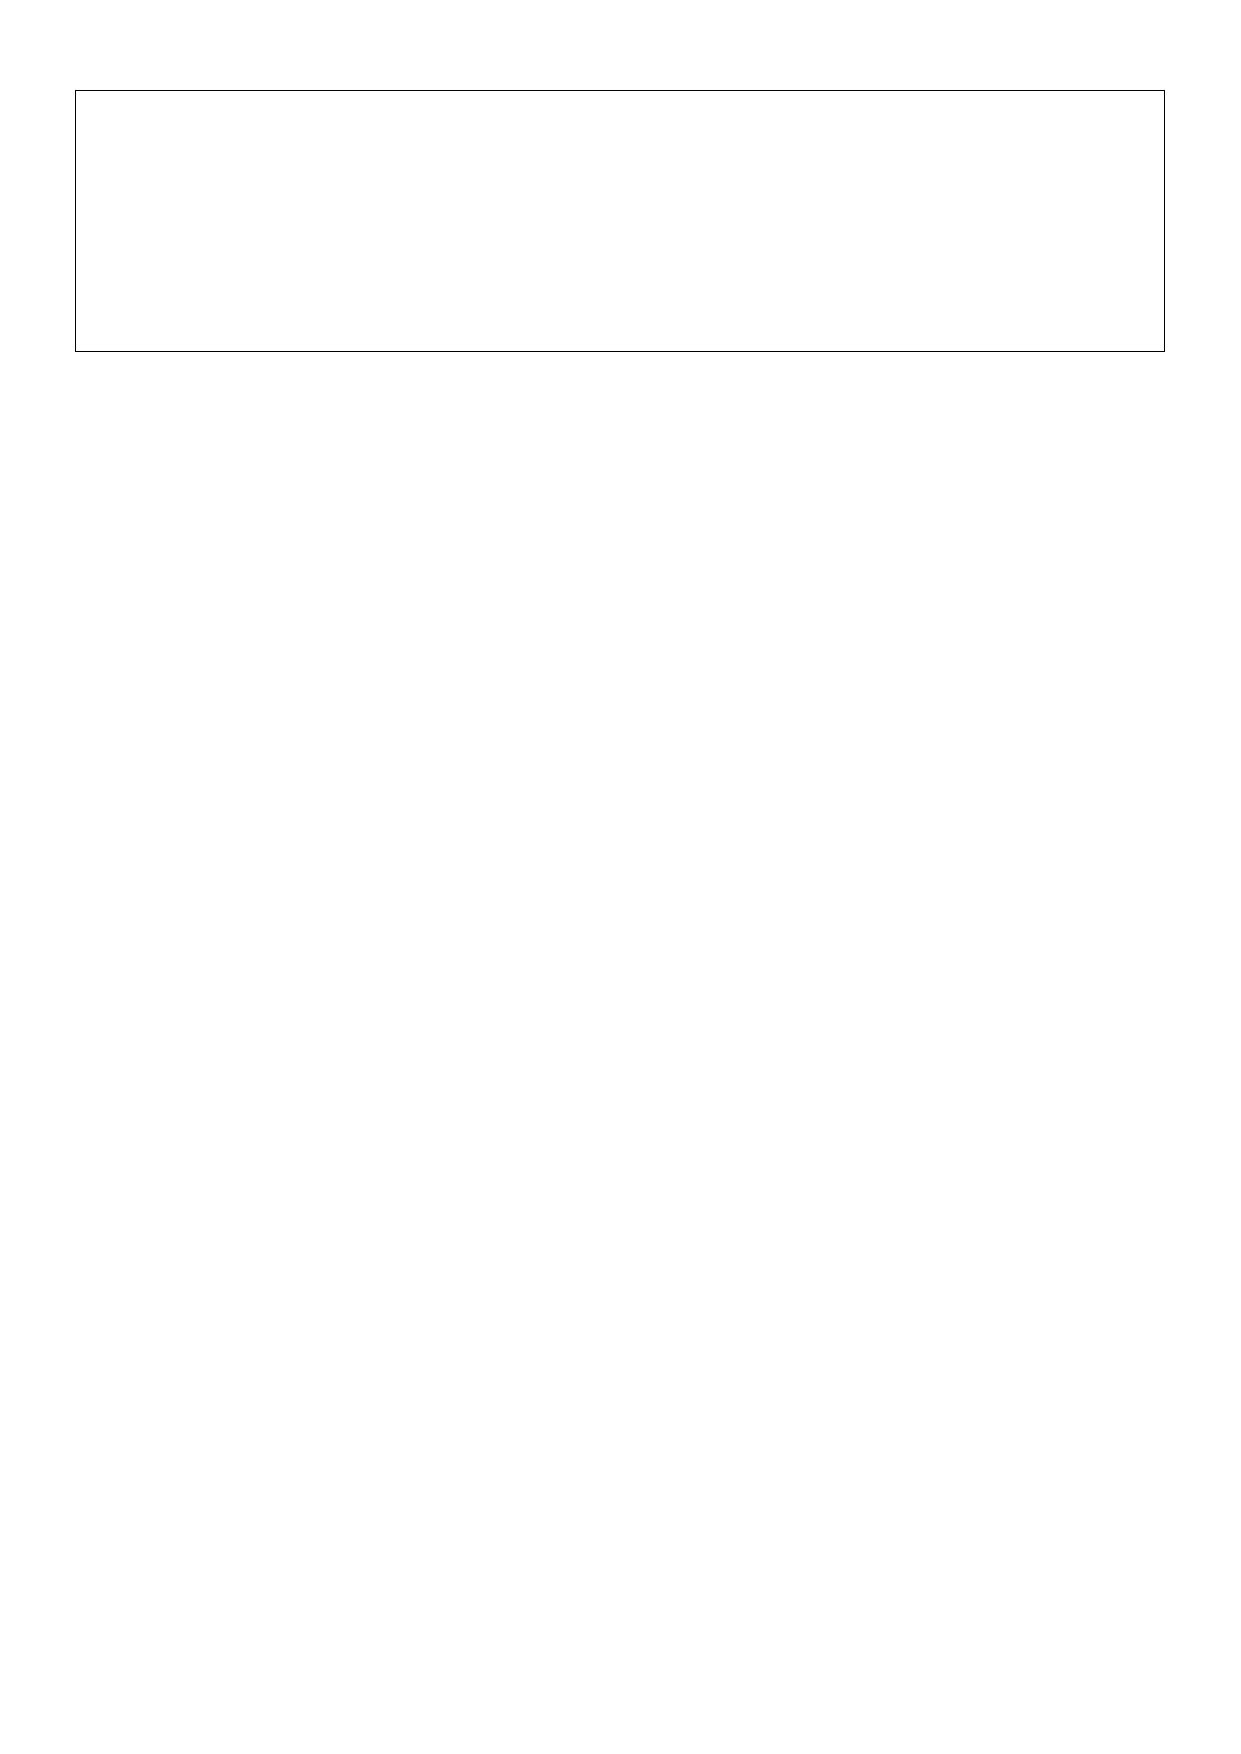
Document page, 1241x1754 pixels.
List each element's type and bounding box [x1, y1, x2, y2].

table_header [76, 91, 1164, 351]
